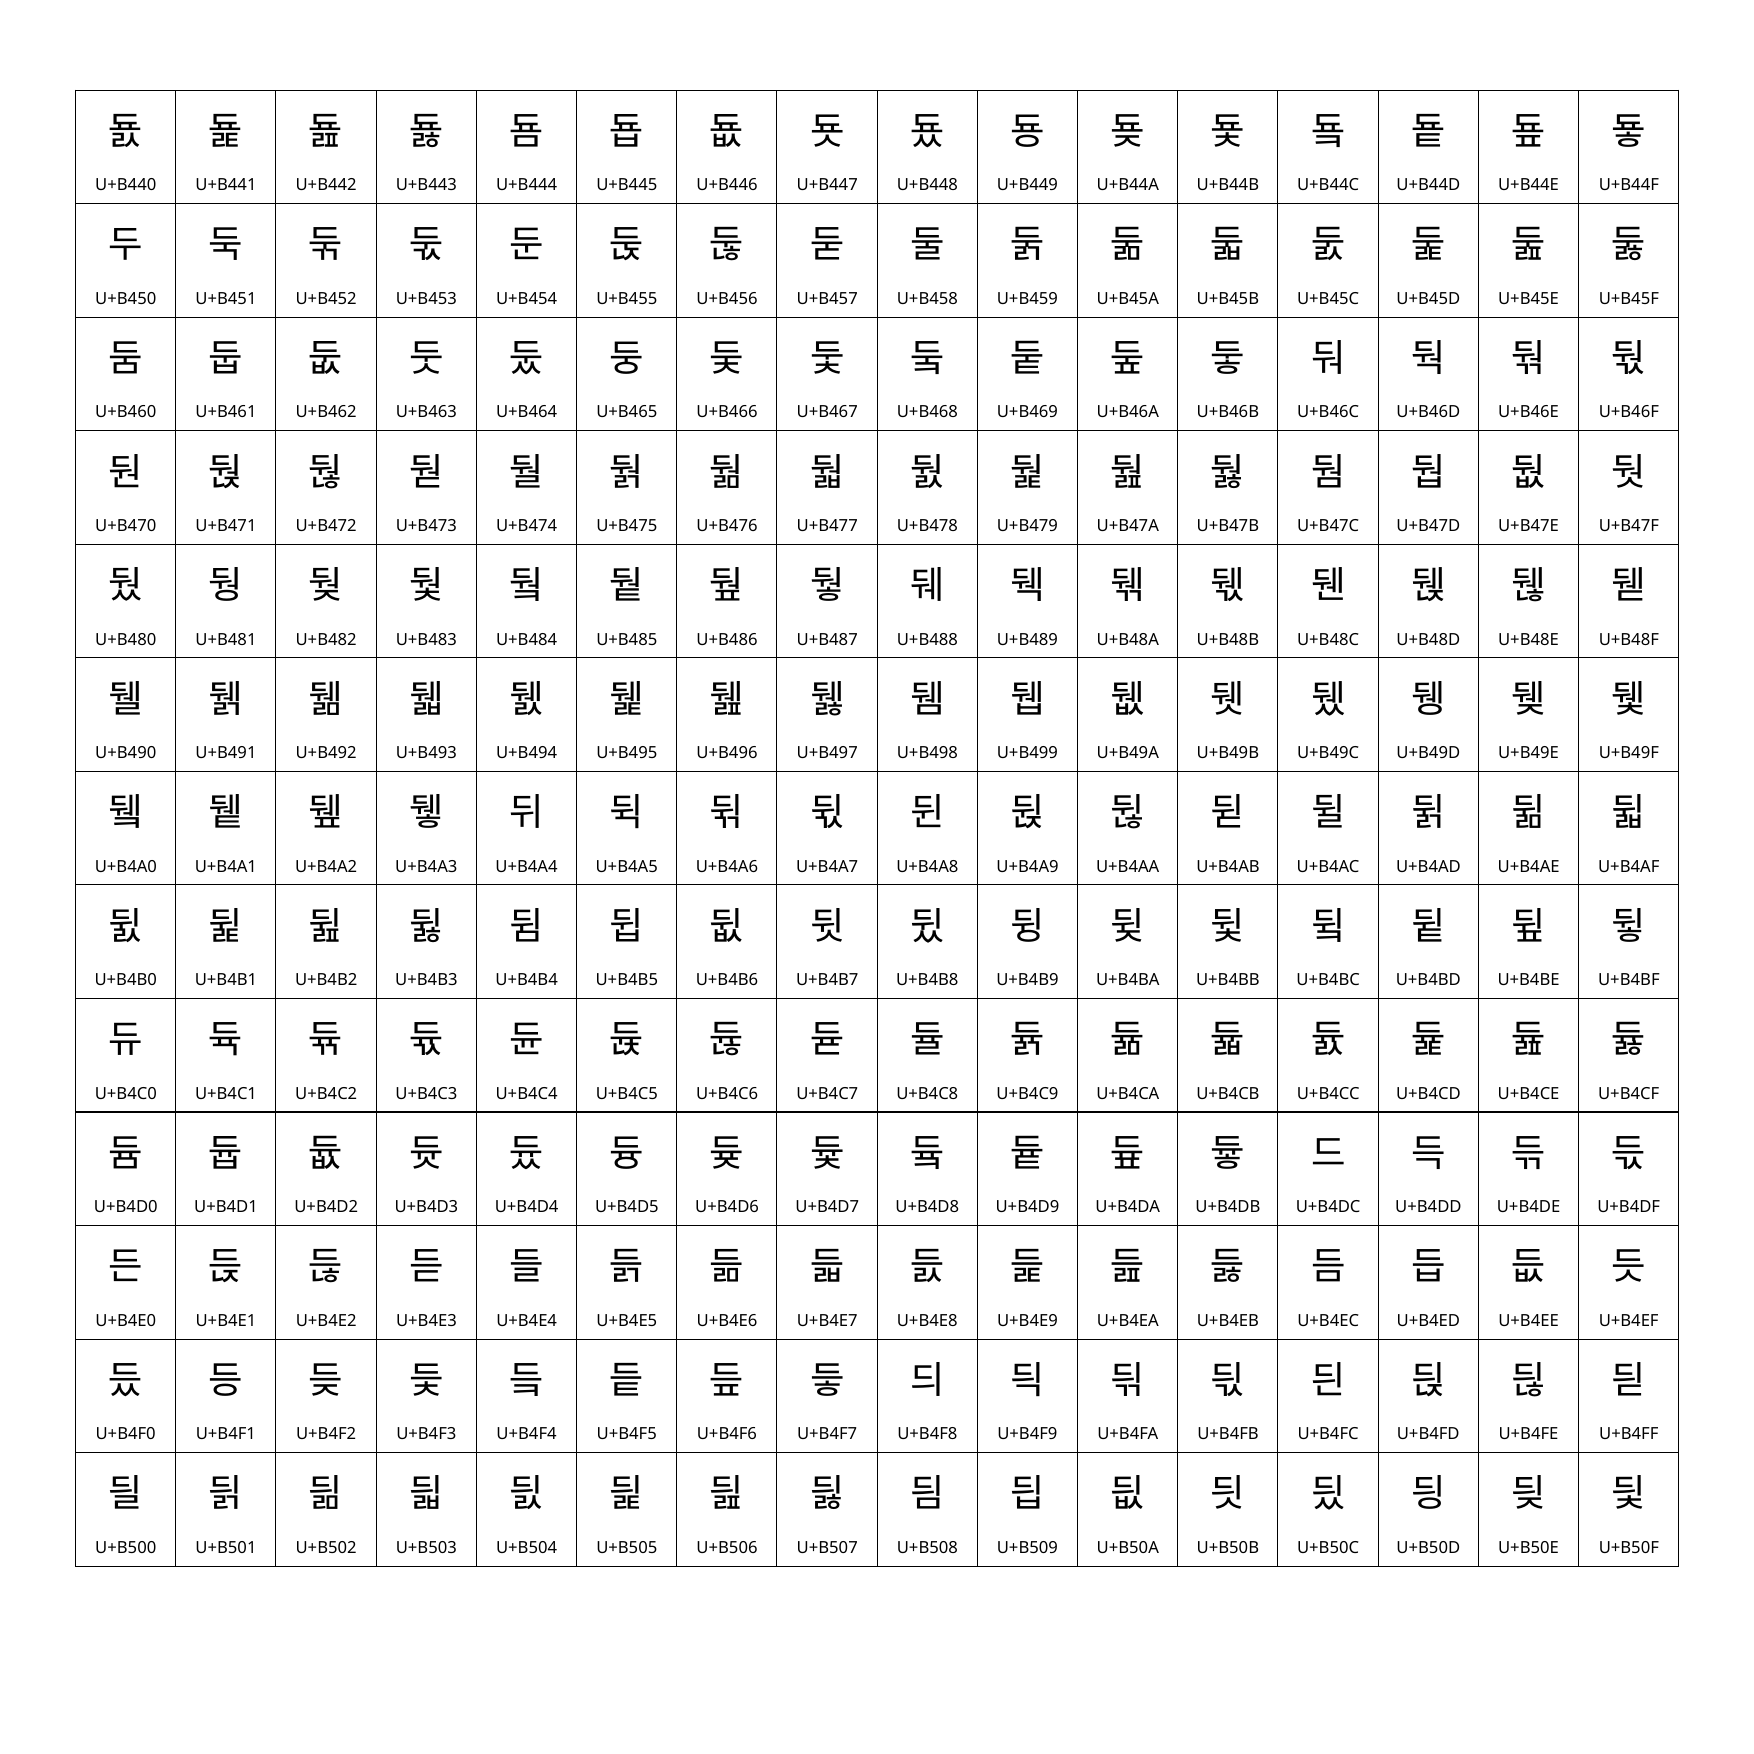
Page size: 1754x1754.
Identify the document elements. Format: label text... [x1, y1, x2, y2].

table_cell 둠 U+B460 [76, 318, 175, 430]
table_cell 듢 U+B4E2 [276, 1226, 376, 1338]
table_cell 듑 U+B4D1 [176, 1113, 275, 1225]
table_cell 둮 U+B46E [1479, 318, 1578, 430]
table_cell 둑 U+B451 [176, 204, 275, 317]
table_cell 듰 U+B4F0 [76, 1340, 175, 1452]
table_cell 딆 U+B506 [677, 1453, 776, 1566]
table_cell 딀 U+B500 [76, 1453, 175, 1566]
table_cell 듏 U+B4CF [1579, 999, 1678, 1111]
table_cell 뒴 U+B4B4 [477, 885, 576, 998]
table_cell 둃 U+B443 [377, 91, 476, 203]
table_cell 듬 U+B4EC [1278, 1226, 1378, 1338]
table_cell 둲 U+B472 [276, 431, 376, 544]
table_cell 뒁 U+B481 [176, 545, 275, 657]
table_cell 뒈 U+B488 [878, 545, 977, 657]
table_cell 둚 U+B45A [1078, 204, 1177, 317]
table_cell 두 U+B450 [76, 204, 175, 317]
table_cell 듚 U+B4DA [1078, 1113, 1177, 1225]
table_cell 뒆 U+B486 [677, 545, 776, 657]
table_cell 뒬 U+B4AC [1278, 772, 1378, 884]
table_cell 듂 U+B4C2 [276, 999, 376, 1111]
table_cell 둙 U+B459 [978, 204, 1077, 317]
table_cell 둸 U+B478 [878, 431, 977, 544]
table_cell 듀 U+B4C0 [76, 999, 175, 1111]
table_cell 둝 U+B45D [1379, 204, 1478, 317]
table_cell 둺 U+B47A [1078, 431, 1177, 544]
table_cell 듺 U+B4FA [1078, 1340, 1177, 1452]
table_cell 둖 U+B456 [677, 204, 776, 317]
table_cell 뒑 U+B491 [176, 658, 275, 771]
table_cell 둽 U+B47D [1379, 431, 1478, 544]
table_cell 딁 U+B501 [176, 1453, 275, 1566]
table_cell 둌 U+B44C [1278, 91, 1378, 203]
table_cell 둭 U+B46D [1379, 318, 1478, 430]
table_cell 뒦 U+B4A6 [677, 772, 776, 884]
table_cell 들 U+B4E4 [477, 1226, 576, 1338]
table_cell 듎 U+B4CE [1479, 999, 1578, 1111]
table_cell 듼 U+B4FC [1278, 1340, 1378, 1452]
table_cell 둯 U+B46F [1579, 318, 1678, 430]
table_cell 드 U+B4DC [1278, 1113, 1378, 1225]
table_cell 둿 U+B47F [1579, 431, 1678, 544]
table_cell 뒣 U+B4A3 [377, 772, 476, 884]
table_cell 둾 U+B47E [1479, 431, 1578, 544]
table_cell 뒠 U+B4A0 [76, 772, 175, 884]
table_cell 듔 U+B4D4 [477, 1113, 576, 1225]
table_cell 듙 U+B4D9 [978, 1113, 1077, 1225]
table_cell 뒎 U+B48E [1479, 545, 1578, 657]
table_cell 듛 U+B4DB [1178, 1113, 1277, 1225]
table_cell 둅 U+B445 [577, 91, 676, 203]
table_cell 딄 U+B504 [477, 1453, 576, 1566]
table_cell 뒯 U+B4AF [1579, 772, 1678, 884]
table_cell 둤 U+B464 [477, 318, 576, 430]
table_cell 둷 U+B477 [777, 431, 877, 544]
table_cell 듪 U+B4EA [1078, 1226, 1177, 1338]
table_cell 듭 U+B4ED [1379, 1226, 1478, 1338]
table_cell 둜 U+B45C [1278, 204, 1378, 317]
table_cell 듉 U+B4C9 [978, 999, 1077, 1111]
table_cell 뒳 U+B4B3 [377, 885, 476, 998]
table_cell 둶 U+B476 [677, 431, 776, 544]
table_cell 딌 U+B50C [1278, 1453, 1378, 1566]
table_cell 둵 U+B475 [577, 431, 676, 544]
table_cell 딅 U+B505 [577, 1453, 676, 1566]
table_cell 듐 U+B4D0 [76, 1113, 175, 1225]
table_cell 둏 U+B44F [1579, 91, 1678, 203]
table_cell 득 U+B4DD [1379, 1113, 1478, 1225]
table_cell 뒄 U+B484 [477, 545, 576, 657]
table_cell 둰 U+B470 [76, 431, 175, 544]
table_cell 듽 U+B4FD [1379, 1340, 1478, 1452]
table_cell 딈 U+B508 [878, 1453, 977, 1566]
table_cell 뒞 U+B49E [1479, 658, 1578, 771]
table_cell 뒰 U+B4B0 [76, 885, 175, 998]
table_cell 딊 U+B50A [1078, 1453, 1177, 1566]
table_cell 듧 U+B4E7 [777, 1226, 877, 1338]
table_cell 듡 U+B4E1 [176, 1226, 275, 1338]
table_cell 듁 U+B4C1 [176, 999, 275, 1111]
table_cell 뒝 U+B49D [1379, 658, 1478, 771]
table_cell 뒮 U+B4AE [1479, 772, 1578, 884]
table_cell 둡 U+B461 [176, 318, 275, 430]
table_cell 뒓 U+B493 [377, 658, 476, 771]
table_cell 뒸 U+B4B8 [878, 885, 977, 998]
table_cell 듃 U+B4C3 [377, 999, 476, 1111]
table_cell 뒱 U+B4B1 [176, 885, 275, 998]
table_cell 듓 U+B4D3 [377, 1113, 476, 1225]
table_cell 듳 U+B4F3 [377, 1340, 476, 1452]
table_cell 딏 U+B50F [1579, 1453, 1678, 1566]
table_cell 둍 U+B44D [1379, 91, 1478, 203]
table_cell 뒔 U+B494 [477, 658, 576, 771]
table_cell 뒉 U+B489 [978, 545, 1077, 657]
table_cell 둒 U+B452 [276, 204, 376, 317]
table_cell 딇 U+B507 [777, 1453, 877, 1566]
table_cell 둞 U+B45E [1479, 204, 1578, 317]
table_cell 뒖 U+B496 [677, 658, 776, 771]
table_cell 둎 U+B44E [1479, 91, 1578, 203]
table_cell 뒗 U+B497 [777, 658, 877, 771]
table_cell 둗 U+B457 [777, 204, 877, 317]
table_cell 듶 U+B4F6 [677, 1340, 776, 1452]
table_cell 듻 U+B4FB [1178, 1340, 1277, 1452]
table_cell 딍 U+B50D [1379, 1453, 1478, 1566]
table_cell 듟 U+B4DF [1579, 1113, 1678, 1225]
table_cell 듷 U+B4F7 [777, 1340, 877, 1452]
table_cell 뒜 U+B49C [1278, 658, 1378, 771]
table_cell 듴 U+B4F4 [477, 1340, 576, 1452]
table_cell 둀 U+B440 [76, 91, 175, 203]
table_cell 뒼 U+B4BC [1278, 885, 1378, 998]
table_cell 둳 U+B473 [377, 431, 476, 544]
table_cell 둟 U+B45F [1579, 204, 1678, 317]
table_cell 뒀 U+B480 [76, 545, 175, 657]
table_cell 뒧 U+B4A7 [777, 772, 877, 884]
table_cell 뒽 U+B4BD [1379, 885, 1478, 998]
table_cell 등 U+B4F1 [176, 1340, 275, 1452]
table_cell 뒻 U+B4BB [1178, 885, 1277, 998]
table_cell 둆 U+B446 [677, 91, 776, 203]
table_cell 듲 U+B4F2 [276, 1340, 376, 1452]
table_cell 뒭 U+B4AD [1379, 772, 1478, 884]
table_cell 둉 U+B449 [978, 91, 1077, 203]
table_cell 뒋 U+B48B [1178, 545, 1277, 657]
table_cell 듵 U+B4F5 [577, 1340, 676, 1452]
table_cell 듯 U+B4EF [1579, 1226, 1678, 1338]
table_cell 듇 U+B4C7 [777, 999, 877, 1111]
table_cell 듫 U+B4EB [1178, 1226, 1277, 1338]
table_cell 둹 U+B479 [978, 431, 1077, 544]
table_cell 듗 U+B4D7 [777, 1113, 877, 1225]
table_cell 듍 U+B4CD [1379, 999, 1478, 1111]
table_cell 뒅 U+B485 [577, 545, 676, 657]
table_cell 뒩 U+B4A9 [978, 772, 1077, 884]
table_cell 뒟 U+B49F [1579, 658, 1678, 771]
table_cell 듌 U+B4CC [1278, 999, 1378, 1111]
table_cell 둋 U+B44B [1178, 91, 1277, 203]
table_cell 둪 U+B46A [1078, 318, 1177, 430]
table_cell 든 U+B4E0 [76, 1226, 175, 1338]
table_cell 듕 U+B4D5 [577, 1113, 676, 1225]
table_cell 뒂 U+B482 [276, 545, 376, 657]
table_cell 둨 U+B468 [878, 318, 977, 430]
table_cell 뒛 U+B49B [1178, 658, 1277, 771]
table_cell 뒐 U+B490 [76, 658, 175, 771]
table_cell 둂 U+B442 [276, 91, 376, 203]
table_cell 둈 U+B448 [878, 91, 977, 203]
table_cell 뒪 U+B4AA [1078, 772, 1177, 884]
table_cell 뒙 U+B499 [978, 658, 1077, 771]
table_cell 둫 U+B46B [1178, 318, 1277, 430]
table_cell 딉 U+B509 [978, 1453, 1077, 1566]
table_cell 뒵 U+B4B5 [577, 885, 676, 998]
table_cell 둘 U+B458 [878, 204, 977, 317]
table_cell 뒊 U+B48A [1078, 545, 1177, 657]
table_cell 듋 U+B4CB [1178, 999, 1277, 1111]
table_cell 듞 U+B4DE [1479, 1113, 1578, 1225]
table_cell 뒚 U+B49A [1078, 658, 1177, 771]
table_cell 둬 U+B46C [1278, 318, 1378, 430]
table_cell 둻 U+B47B [1178, 431, 1277, 544]
table_cell 뒫 U+B4AB [1178, 772, 1277, 884]
table_cell 뒥 U+B4A5 [577, 772, 676, 884]
table_cell 뒶 U+B4B6 [677, 885, 776, 998]
table_cell 둔 U+B454 [477, 204, 576, 317]
table_cell 듒 U+B4D2 [276, 1113, 376, 1225]
table_cell 뒷 U+B4B7 [777, 885, 877, 998]
table_cell 뒺 U+B4BA [1078, 885, 1177, 998]
table_cell 뒿 U+B4BF [1579, 885, 1678, 998]
table_cell 듦 U+B4E6 [677, 1226, 776, 1338]
table_cell 둓 U+B453 [377, 204, 476, 317]
table_cell 딋 U+B50B [1178, 1453, 1277, 1566]
table_cell 뒌 U+B48C [1278, 545, 1378, 657]
table_cell 듨 U+B4E8 [878, 1226, 977, 1338]
table_cell 듹 U+B4F9 [978, 1340, 1077, 1452]
table_cell 딎 U+B50E [1479, 1453, 1578, 1566]
table_cell 둇 U+B447 [777, 91, 877, 203]
table_cell 듅 U+B4C5 [577, 999, 676, 1111]
table_cell 둣 U+B463 [377, 318, 476, 430]
table_cell 듆 U+B4C6 [677, 999, 776, 1111]
table_cell 둥 U+B465 [577, 318, 676, 430]
table_cell 둱 U+B471 [176, 431, 275, 544]
table_cell 뒤 U+B4A4 [477, 772, 576, 884]
table_cell 둴 U+B474 [477, 431, 576, 544]
table_cell 뒢 U+B4A2 [276, 772, 376, 884]
table_cell 뒃 U+B483 [377, 545, 476, 657]
table_cell 둄 U+B444 [477, 91, 576, 203]
table_cell 듊 U+B4CA [1078, 999, 1177, 1111]
table_cell 둁 U+B441 [176, 91, 275, 203]
table_cell 듖 U+B4D6 [677, 1113, 776, 1225]
table_cell 뒡 U+B4A1 [176, 772, 275, 884]
table_cell 뒒 U+B492 [276, 658, 376, 771]
table_cell 뒕 U+B495 [577, 658, 676, 771]
table_cell 듿 U+B4FF [1579, 1340, 1678, 1452]
table_cell 뒘 U+B498 [878, 658, 977, 771]
table_cell 뒾 U+B4BE [1479, 885, 1578, 998]
table_cell 듥 U+B4E5 [577, 1226, 676, 1338]
table_cell 둩 U+B469 [978, 318, 1077, 430]
table_cell 듾 U+B4FE [1479, 1340, 1578, 1452]
table_cell 뒏 U+B48F [1579, 545, 1678, 657]
table_cell 듘 U+B4D8 [878, 1113, 977, 1225]
table_cell 듈 U+B4C8 [878, 999, 977, 1111]
table_cell 뒍 U+B48D [1379, 545, 1478, 657]
table_cell 듩 U+B4E9 [978, 1226, 1077, 1338]
table_cell 듮 U+B4EE [1479, 1226, 1578, 1338]
table_cell 뒹 U+B4B9 [978, 885, 1077, 998]
table_cell 둕 U+B455 [577, 204, 676, 317]
table_cell 딃 U+B503 [377, 1453, 476, 1566]
table_cell 뒲 U+B4B2 [276, 885, 376, 998]
table_cell 딂 U+B502 [276, 1453, 376, 1566]
table_cell 둢 U+B462 [276, 318, 376, 430]
table_cell 둧 U+B467 [777, 318, 877, 430]
table_cell 둦 U+B466 [677, 318, 776, 430]
table_cell 듄 U+B4C4 [477, 999, 576, 1111]
table_cell 뒇 U+B487 [777, 545, 877, 657]
table_cell 듸 U+B4F8 [878, 1340, 977, 1452]
table_cell 둛 U+B45B [1178, 204, 1277, 317]
table_cell 둼 U+B47C [1278, 431, 1378, 544]
table_cell 뒨 U+B4A8 [878, 772, 977, 884]
table_cell 듣 U+B4E3 [377, 1226, 476, 1338]
table_cell 둊 U+B44A [1078, 91, 1177, 203]
